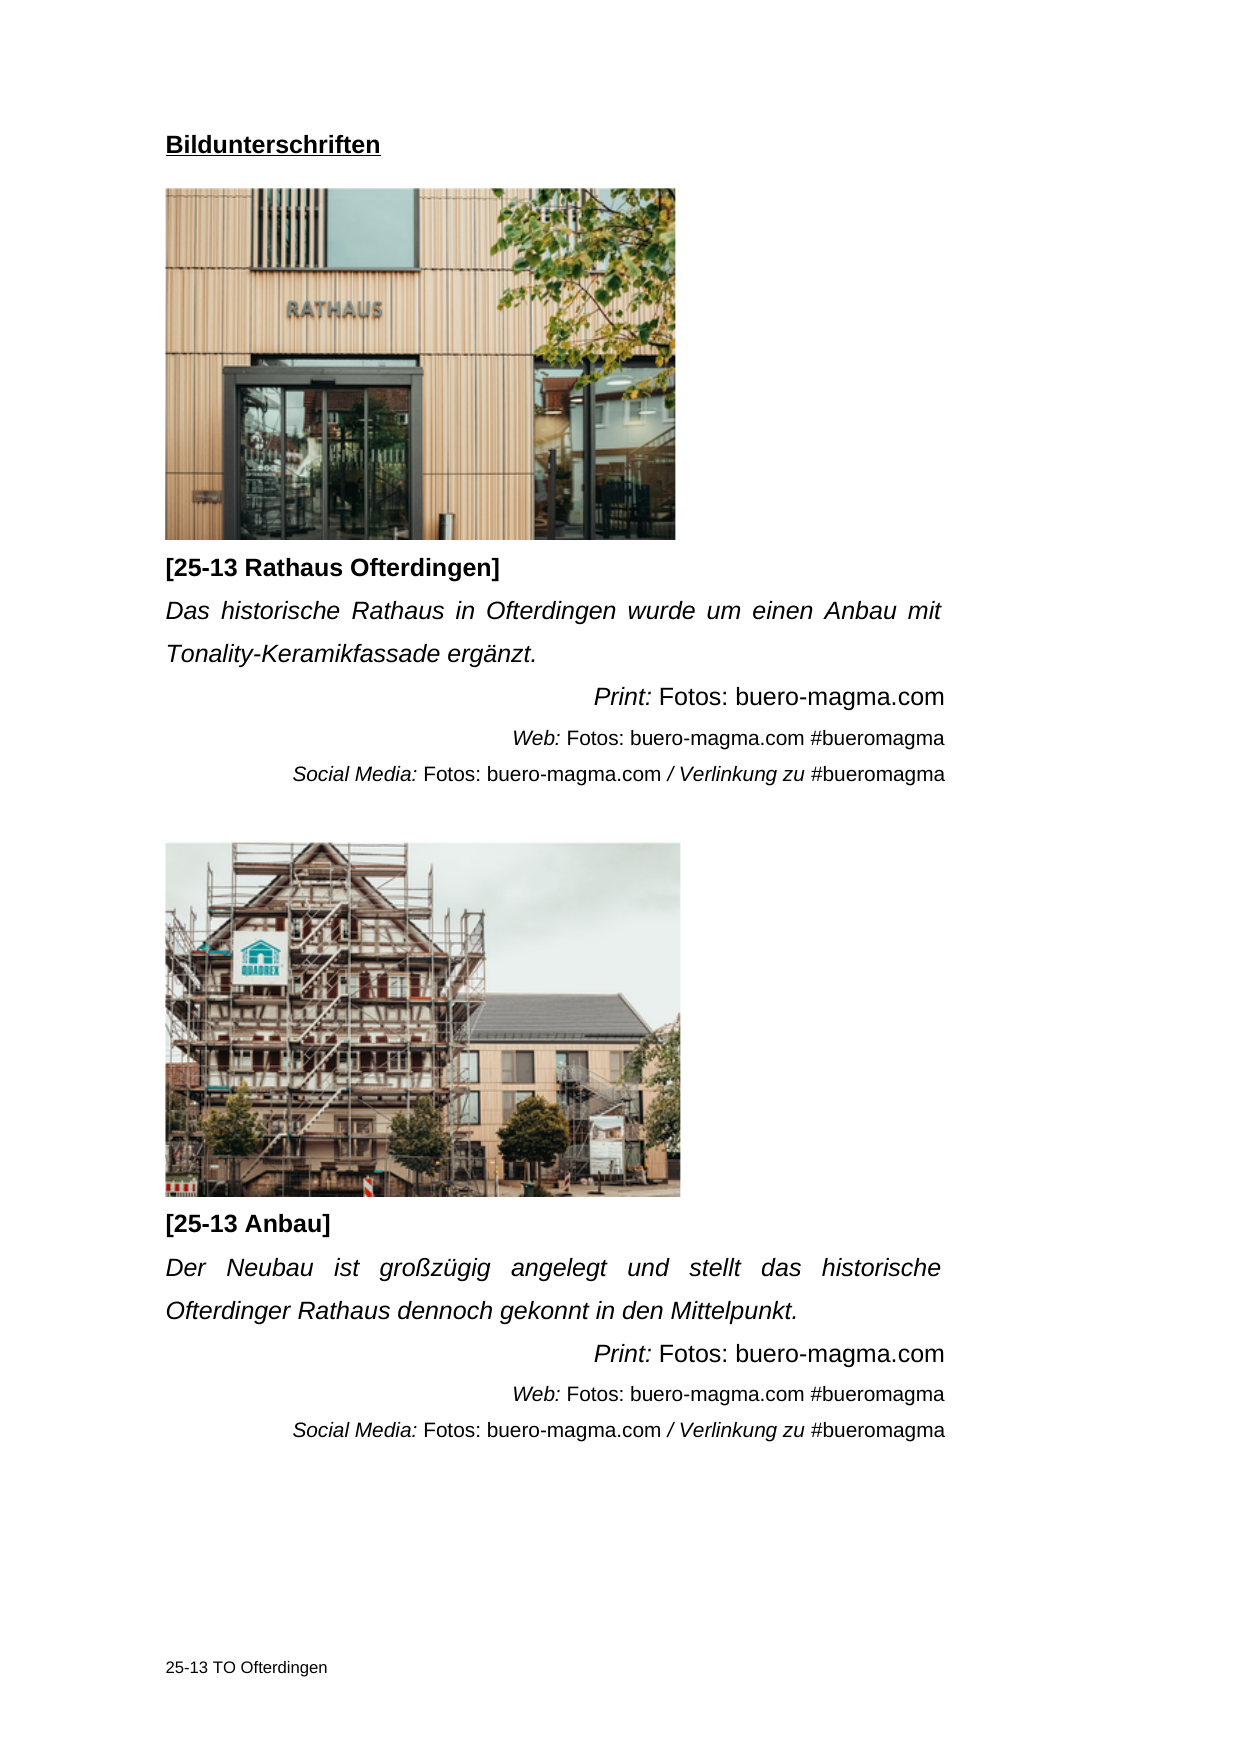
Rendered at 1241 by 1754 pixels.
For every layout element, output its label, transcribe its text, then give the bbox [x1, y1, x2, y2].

text Bildunterschriften [165, 130, 945, 159]
text [25-13 Anbau] [165, 1209, 945, 1238]
text Das historische Rathaus in Ofterdingen wurde um einen Anbau mit Tonality-Keramikfassade ergänzt. [165, 596, 945, 668]
picture [165, 840, 681, 1197]
text Social Media: Fotos: buero-magma.com / Verlinkung zu #bueromagma [165, 1418, 945, 1442]
text Web: Fotos: buero-magma.com #bueromagma [165, 726, 945, 749]
text Web: Fotos: buero-magma.com #bueromagma [165, 1382, 945, 1406]
picture [165, 187, 676, 540]
text [25-13 Rathaus Ofterdingen] [165, 553, 945, 582]
text Der Neubau ist großzügig angelegt und stellt das historische Ofterdinger Rathaus dennoch gekonnt in den Mittelpunkt. [165, 1253, 945, 1324]
text Print: Fotos: buero-magma.com [165, 682, 945, 711]
text Social Media: Fotos: buero-magma.com / Verlinkung zu #bueromagma [165, 761, 945, 785]
text Print: Fotos: buero-magma.com [165, 1339, 945, 1368]
